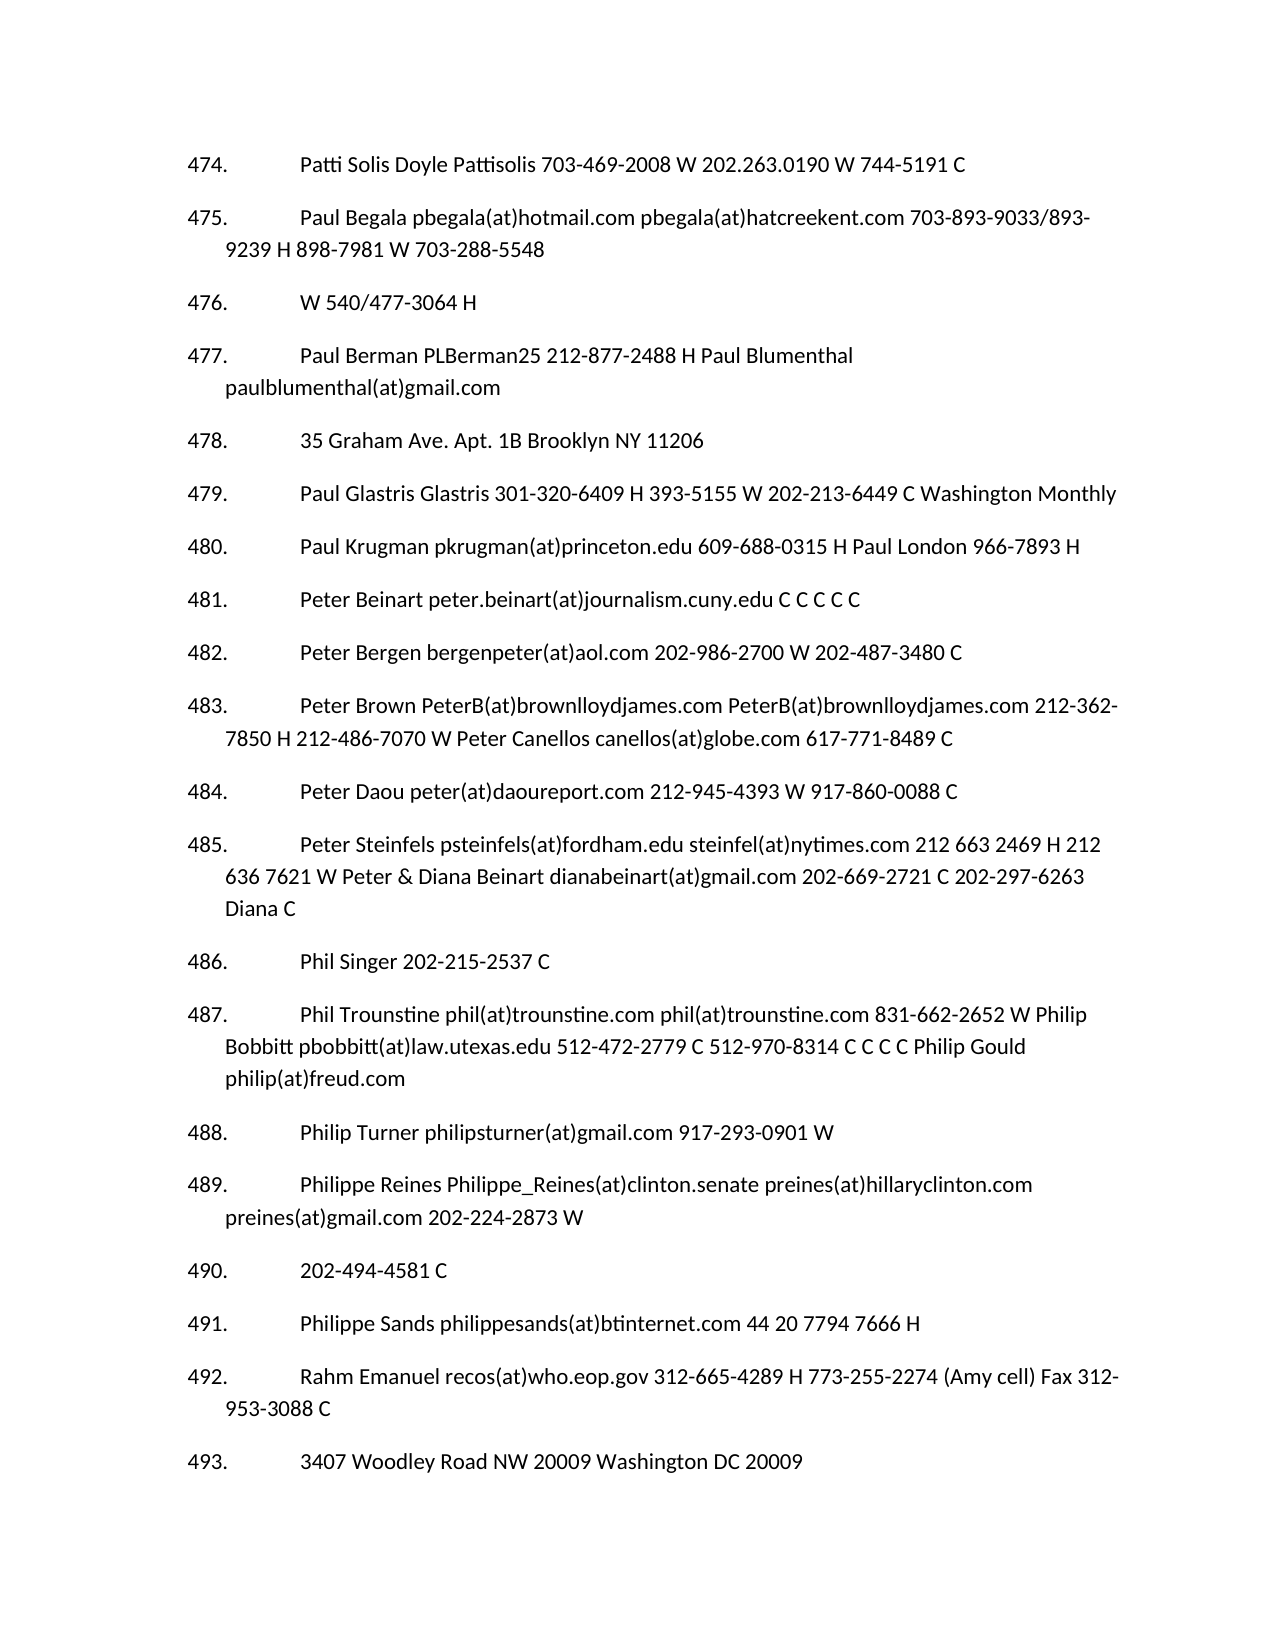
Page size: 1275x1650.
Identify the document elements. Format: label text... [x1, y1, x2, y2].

list Patti Solis Doyle Pattisolis 703-469-2008 W 202.263.0190 W 744-5191 C [187, 150, 1125, 178]
list 35 Graham Ave. Apt. 1B Brooklyn NY 11206 [187, 426, 1125, 454]
list Philip Turner philipsturner(at)gmail.com 917-293-0901 W [187, 1118, 1125, 1146]
list Paul Glastris Glastris 301-320-6409 H 393-5155 W 202-213-6449 C Washington Monthly [187, 479, 1125, 507]
list Philippe Reines Philippe_Reines(at)clinton.senate preines(at)hillaryclinton.com preines(at)gmail.com 202-224-2873 W [187, 1171, 1125, 1231]
list Peter Steinfels psteinfels(at)fordham.edu steinfel(at)nytimes.com 212 663 2469 H 212 636 7621 W Peter & Diana Beinart dianabeinart(at)gmail.com 202-669-2721 C 202-297-6263 Diana C [187, 830, 1125, 922]
list Peter Brown PeterB(at)brownlloydjames.com PeterB(at)brownlloydjames.com 212-362-7850 H 212-486-7070 W Peter Canellos canellos(at)globe.com 617-771-8489 C [187, 692, 1125, 752]
list 202-494-4581 C [187, 1256, 1125, 1284]
list Paul Krugman pkrugman(at)princeton.edu 609-688-0315 H Paul London 966-7893 H [187, 532, 1125, 561]
list Peter Daou peter(at)daoureport.com 212-945-4393 W 917-860-0088 C [187, 777, 1125, 805]
list Peter Beinart peter.beinart(at)journalism.cuny.edu C C C C C [187, 586, 1125, 613]
list 3407 Woodley Road NW 20009 Washington DC 20009 [187, 1447, 1125, 1475]
list Philippe Sands philippesands(at)btinternet.com 44 20 7794 7666 H [187, 1309, 1125, 1337]
list W 540/477-3064 H [187, 288, 1125, 316]
list Phil Trounstine phil(at)trounstine.com phil(at)trounstine.com 831-662-2652 W Philip Bobbitt pbobbitt(at)law.utexas.edu 512-472-2779 C 512-970-8314 C C C C Philip Gould philip(at)freud.com [187, 1000, 1125, 1093]
list Rahm Emanuel recos(at)who.eop.gov 312-665-4289 H 773-255-2274 (Amy cell) Fax 312-953-3088 C [187, 1362, 1125, 1422]
list Phil Singer 202-215-2537 C [187, 947, 1125, 975]
list Paul Berman PLBerman25 212-877-2488 H Paul Blumenthal paulblumenthal(at)gmail.com [187, 341, 1125, 401]
list Peter Bergen bergenpeter(at)aol.com 202-986-2700 W 202-487-3480 C [187, 638, 1125, 667]
list Paul Begala pbegala(at)hotmail.com pbegala(at)hatcreekent.com 703-893-9033/893-9239 H 898-7981 W 703-288-5548 [187, 203, 1125, 263]
